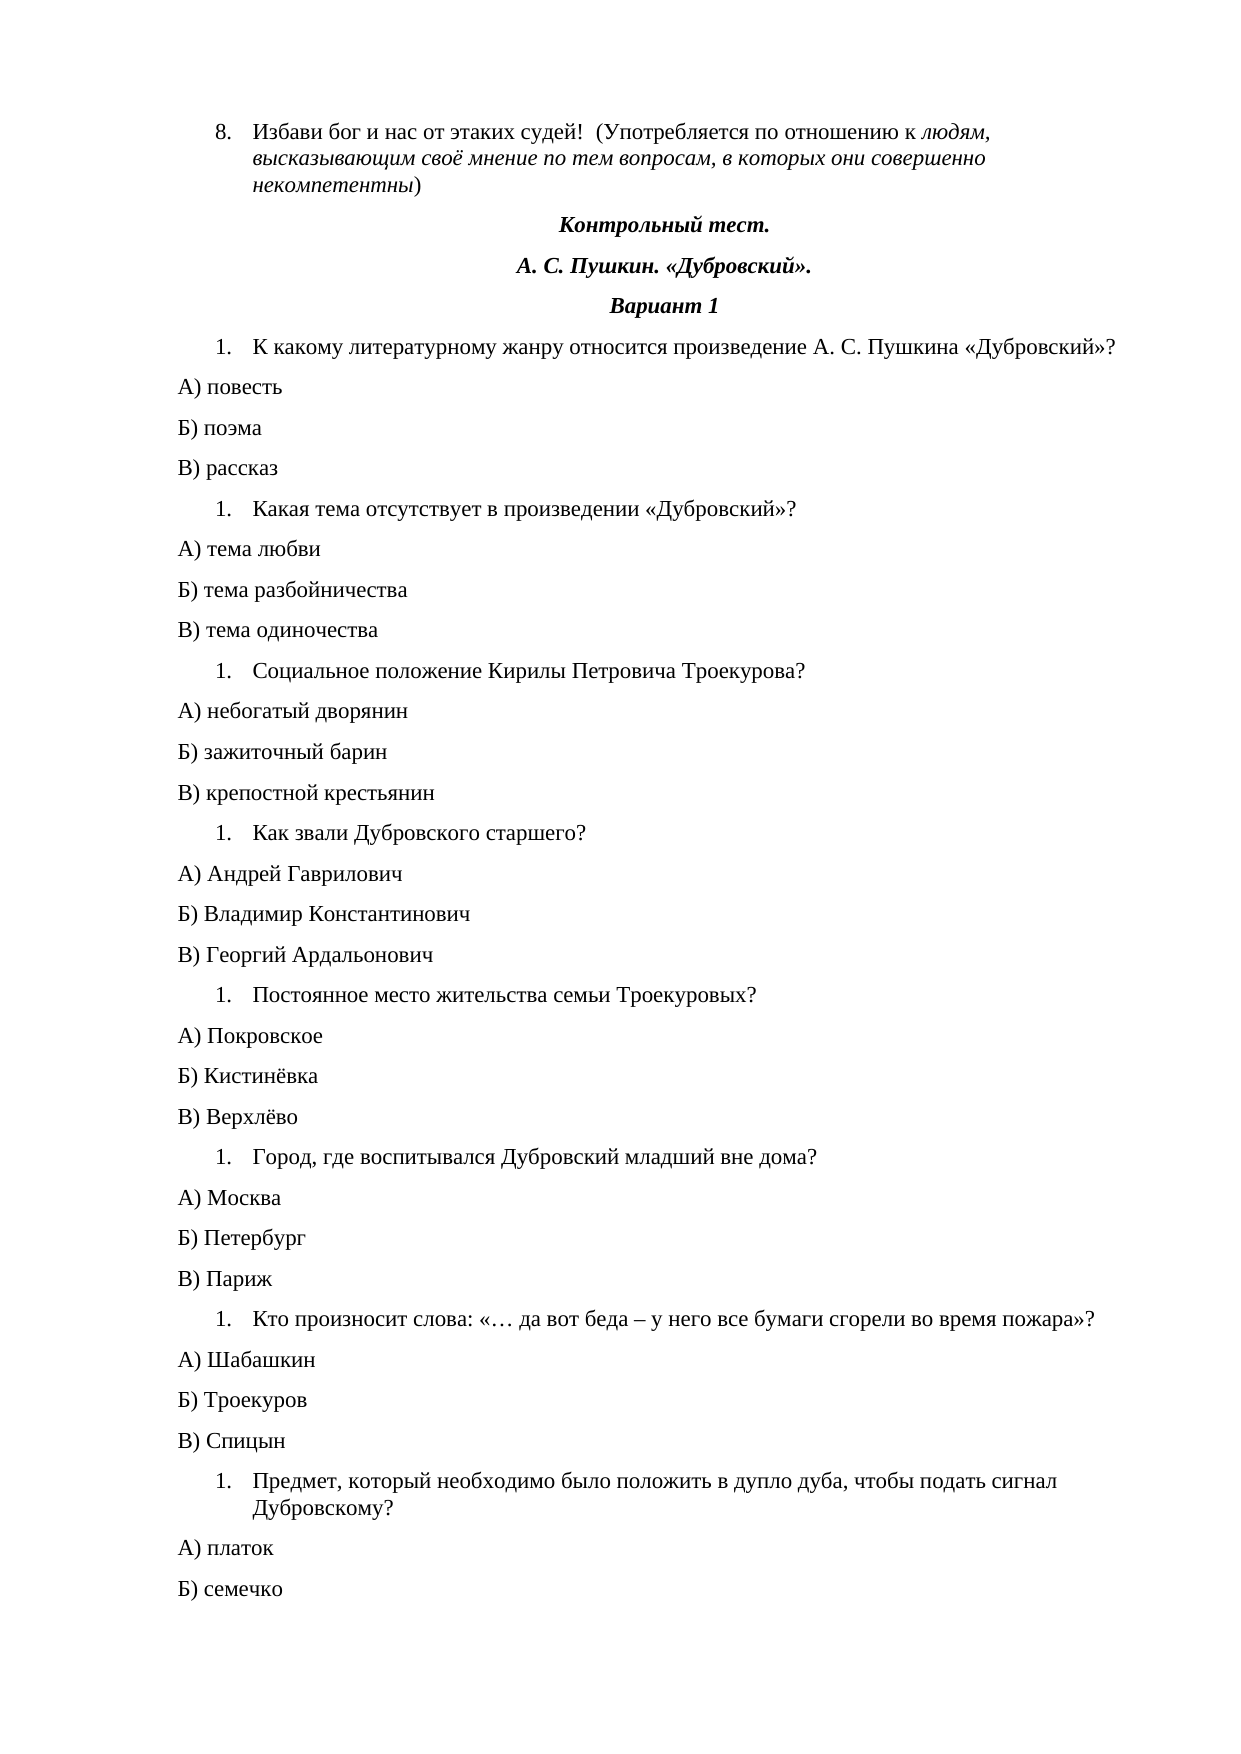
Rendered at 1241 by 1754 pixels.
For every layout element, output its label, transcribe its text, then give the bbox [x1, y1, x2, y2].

list К какому литературному жанру относится произведение А. С. Пушкина «Дубровский»? [215, 333, 1152, 359]
text А) повесть [177, 373, 1152, 400]
text Б) семечко [177, 1575, 1152, 1601]
text В) рассказ [177, 454, 1152, 481]
list Какая тема отсутствует в произведении «Дубровский»? [215, 495, 1152, 521]
text В) Спицын [177, 1427, 1152, 1453]
text А) платок [177, 1534, 1152, 1561]
text Б) поэма [177, 414, 1152, 440]
text В) Верхлёво [177, 1103, 1152, 1129]
text А. С. Пушкин. «Дубровский». [177, 252, 1152, 278]
text Б) Владимир Константинович [177, 900, 1152, 927]
list Предмет, который необходимо было положить в дупло дуба, чтобы подать сигнал Дубровскому? [215, 1467, 1152, 1520]
text Контрольный тест. [177, 211, 1152, 238]
list Город, где воспитывался Дубровский младший вне дома? [215, 1143, 1152, 1170]
text В) тема одиночества [177, 617, 1152, 643]
text Б) зажиточный барин [177, 738, 1152, 764]
text А) тема любви [177, 536, 1152, 562]
list Как звали Дубровского старшего? [215, 819, 1152, 846]
text Вариант 1 [177, 292, 1152, 319]
text А) Андрей Гаврилович [177, 860, 1152, 886]
text Б) Кистинёвка [177, 1062, 1152, 1089]
list Избави бог и нас от этаких судей! (Употребляется по отношению к людям, высказывающим своё мнение по тем вопросам, в которых они совершенно некомпетентны) [215, 118, 1152, 197]
text Б) Петербург [177, 1224, 1152, 1251]
text Б) тема разбойничества [177, 576, 1152, 602]
text А) Покровское [177, 1022, 1152, 1048]
text В) крепостной крестьянин [177, 779, 1152, 805]
list Кто произносит слова: «… да вот беда – у него все бумаги сгорели во время пожара»? [215, 1305, 1152, 1332]
text А) Москва [177, 1184, 1152, 1210]
list Социальное положение Кирилы Петровича Троекурова? [215, 657, 1152, 683]
text А) небогатый дворянин [177, 698, 1152, 724]
text В) Георгий Ардальонович [177, 941, 1152, 967]
text В) Париж [177, 1265, 1152, 1291]
text А) Шабашкин [177, 1346, 1152, 1372]
list Постоянное место жительства семьи Троекуровых? [215, 981, 1152, 1008]
text Б) Троекуров [177, 1386, 1152, 1413]
